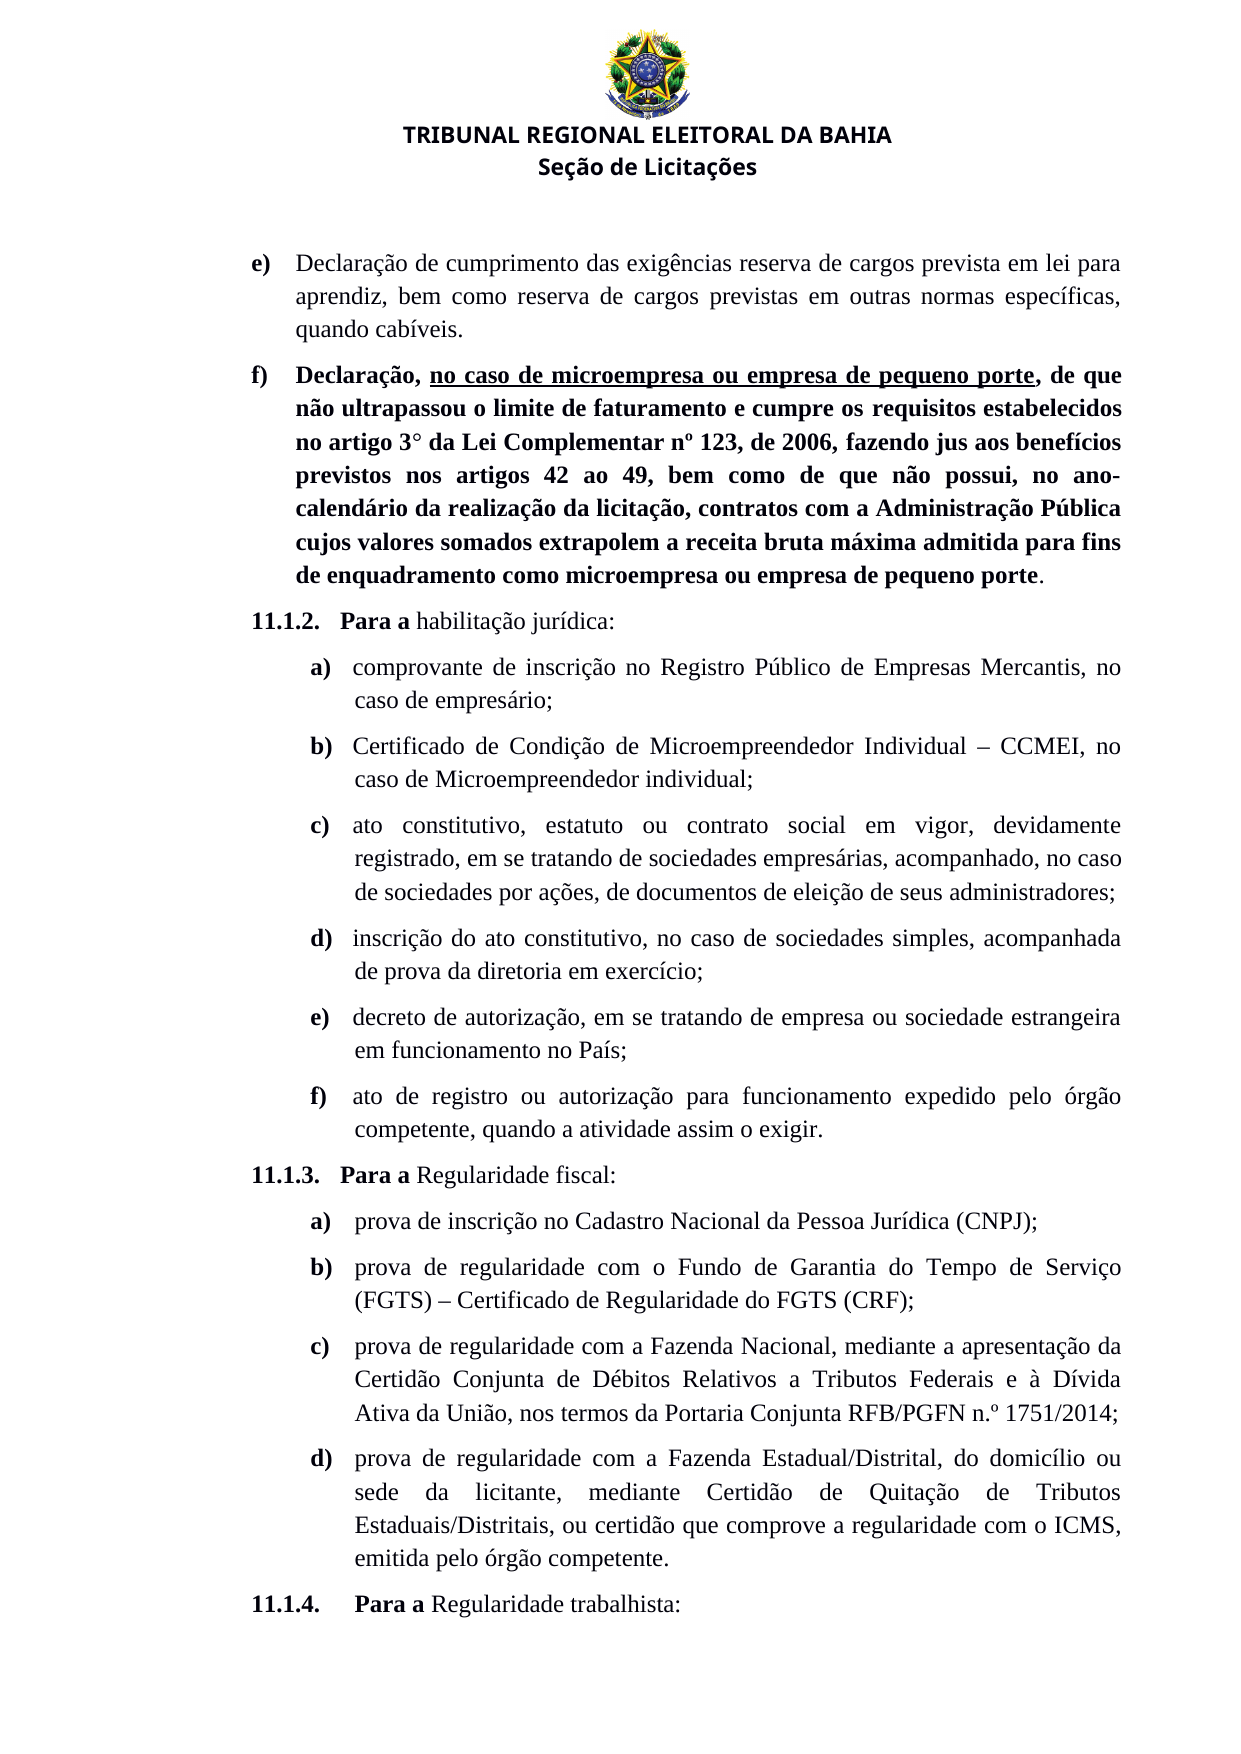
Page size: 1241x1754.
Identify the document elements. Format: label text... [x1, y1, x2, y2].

list ato de registro ou autorização para funcionamento expedido pelo órgão competente, quando a atividade assim o exigir. [310, 1078, 1122, 1144]
list prova de regularidade com o Fundo de Garantia do Tempo de Serviço (FGTS) – Certificado de Regularidade do FGTS (CRF); [310, 1248, 1122, 1315]
text e) Declaração de cumprimento das exigências reserva de cargos prevista em lei para aprendiz, bem como reserva de cargos previstas em outras normas específicas, quando cabíveis. [251, 244, 1122, 344]
list inscrição do ato constitutivo, no caso de sociedades simples, acompanhada de prova da diretoria em exercício; [310, 919, 1122, 986]
list prova de inscrição no Cadastro Nacional da Pessoa Jurídica (CNPJ); [310, 1203, 1122, 1236]
text 11.1.2. Para a habilitação jurídica: [177, 603, 1122, 636]
text 11.1.4. Para a Regularidade trabalhista: [177, 1586, 1122, 1619]
list prova de regularidade com a Fazenda Nacional, mediante a apresentação da Certidão Conjunta de Débitos Relativos a Tributos Federais e à Dívida Ativa da União, nos termos da Portaria Conjunta RFB/PGFN n.º 1751/2014; [310, 1328, 1122, 1428]
text 11.1.3. Para a Regularidade fiscal: [177, 1157, 1122, 1190]
list decreto de autorização, em se tratando de empresa ou sociedade estrangeira em funcionamento no País; [310, 998, 1122, 1065]
text f) Declaração, no caso de microempresa ou empresa de pequeno porte, de que não ultrapassou o limite de faturamento e cumpre os requisitos estabelecidos no artigo 3° da Lei Complementar nº 123, de 2006, fazendo jus aos benefícios previstos nos artigos 42 ao 49, bem como de que não possui, no ano-calendário da realização da licitação, contratos com a Administração Pública cujos valores somados extrapolem a receita bruta máxima admitida para fins de enquadramento como microempresa ou empresa de pequeno porte. [251, 357, 1122, 590]
list comprovante de inscrição no Registro Público de Empresas Mercantis, no caso de empresário; [310, 648, 1122, 715]
list ato constitutivo, estatuto ou contrato social em vigor, devidamente registrado, em se tratando de sociedades empresárias, acompanhado, no caso de sociedades por ações, de documentos de eleição de seus administradores; [310, 807, 1122, 907]
list prova de regularidade com a Fazenda Estadual/Distrital, do domicílio ou sede da licitante, mediante Certidão de Quitação de Tributos Estaduais/Distritais, ou certidão que comprove a regularidade com o ICMS, emitida pelo órgão competente. [310, 1440, 1122, 1573]
list Certificado de Condição de Microempreendedor Individual – CCMEI, no caso de Microempreendedor individual; [310, 728, 1122, 794]
